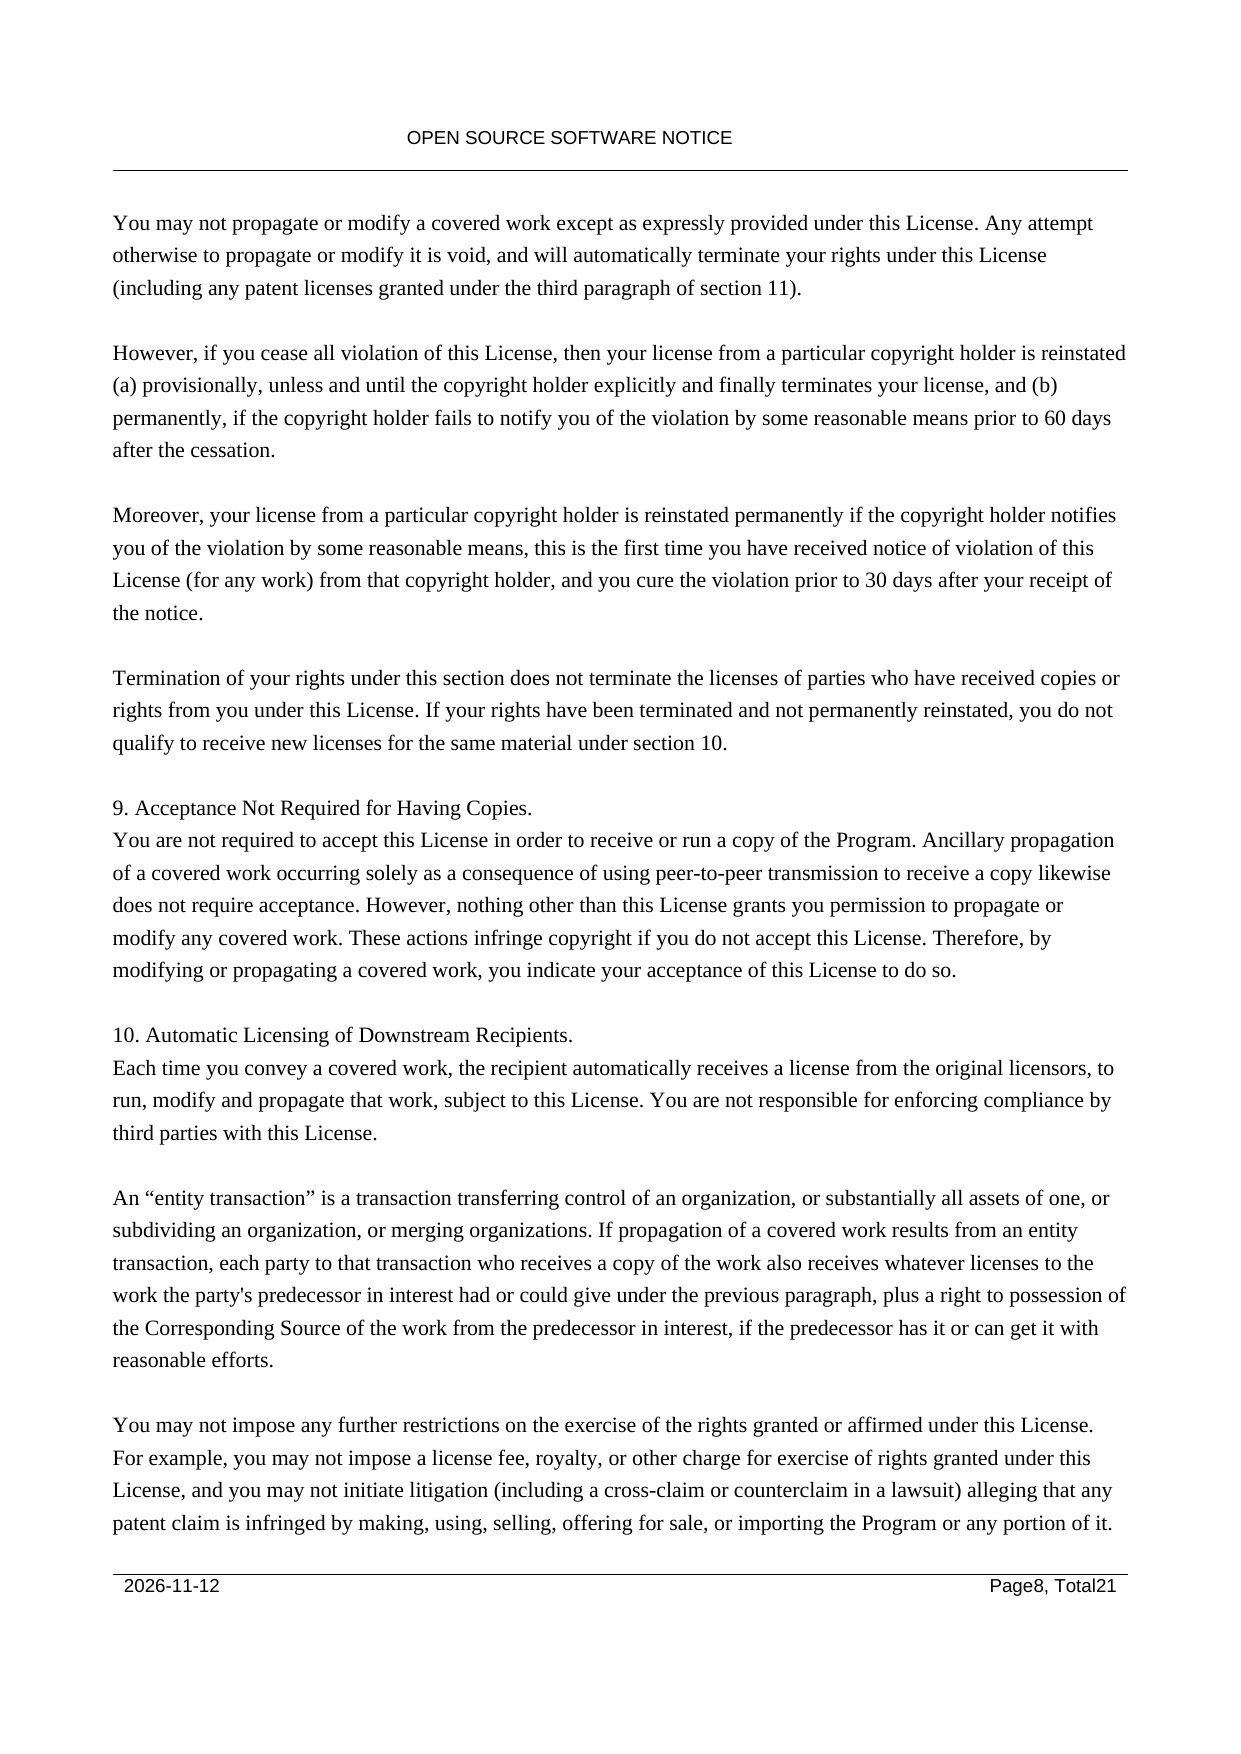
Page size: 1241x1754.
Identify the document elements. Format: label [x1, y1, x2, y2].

text [112, 206, 1128, 1539]
